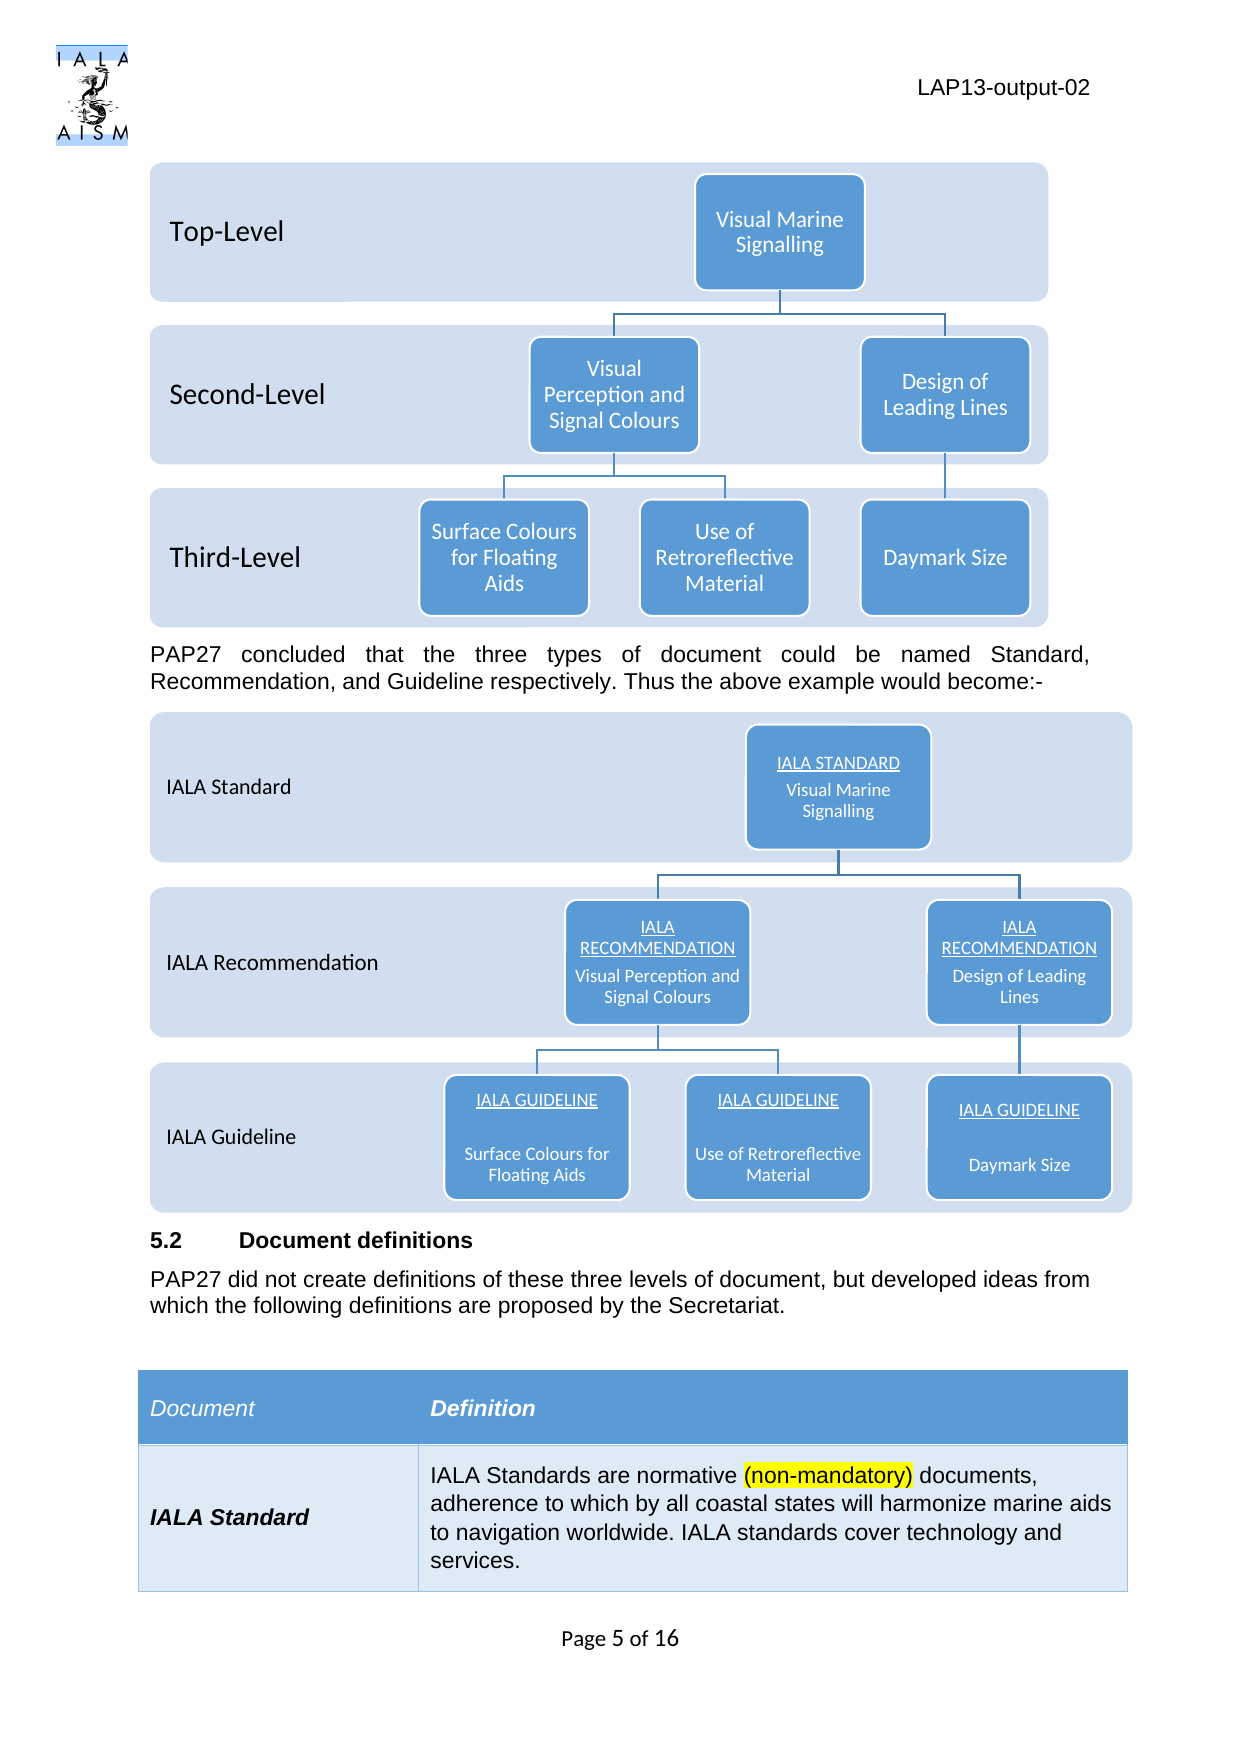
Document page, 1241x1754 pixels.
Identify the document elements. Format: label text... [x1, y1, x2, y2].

picture [55, 45, 128, 146]
text PAP27 did not create definitions of these three levels of document, but developed ideas from which the following definitions are proposed by the Secretariat. [150, 1266, 1090, 1318]
table_header Document [139, 1371, 418, 1444]
table_cell IALA Standards are normative (non-mandatory) documents, adherence to which by all coastal states will harmonize marine aids to navigation worldwide. IALA standards cover technology and services. [419, 1446, 1127, 1591]
subtitle Document definitions [150, 1227, 1090, 1253]
table_header Definition [419, 1371, 1127, 1444]
text PAP27 concluded that the three types of document could be named Standard, Recommendation, and Guideline respectively. Thus the above example would become:- [150, 641, 1090, 694]
table_cell IALA Standard [139, 1446, 418, 1591]
